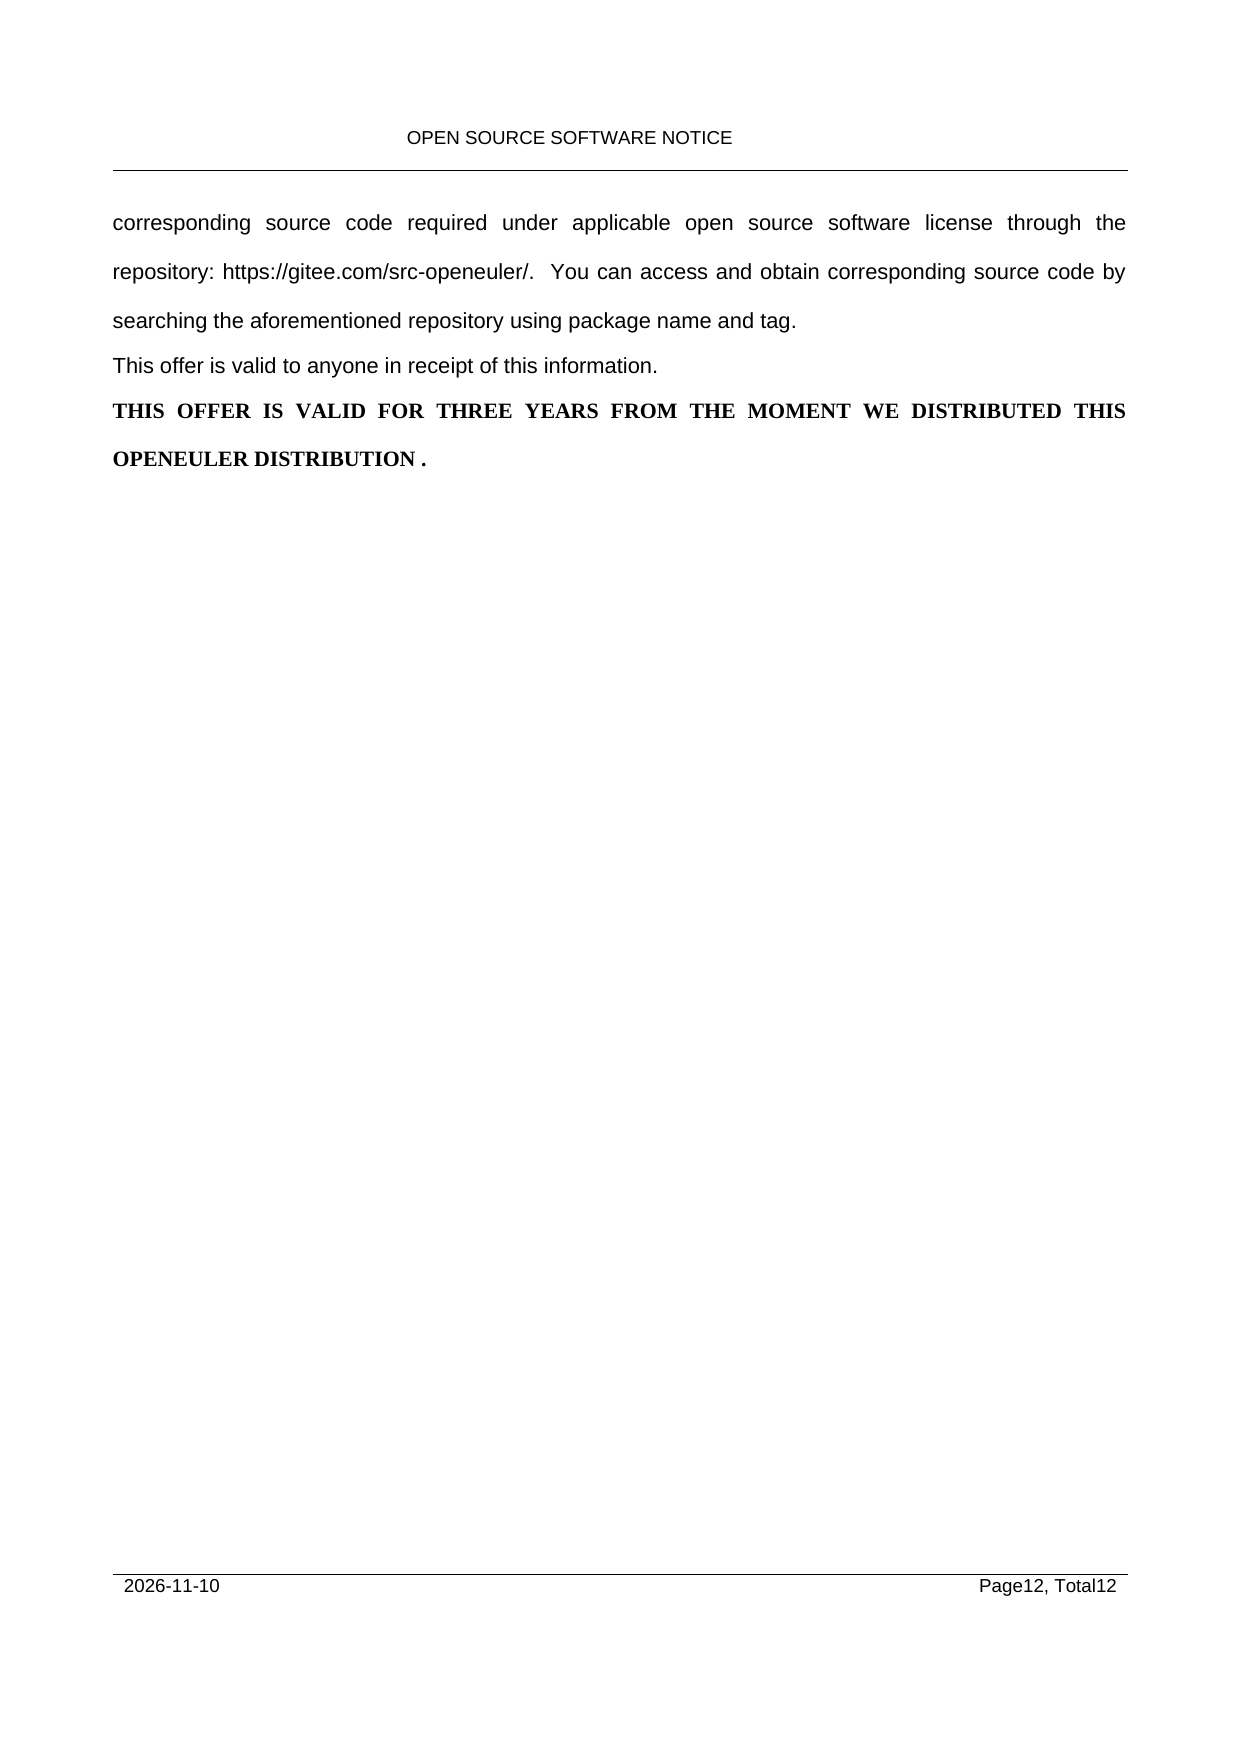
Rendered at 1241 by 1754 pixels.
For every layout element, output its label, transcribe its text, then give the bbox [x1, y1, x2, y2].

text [112, 206, 1128, 336]
text This offer is valid to anyone in receipt of this information. [112, 349, 1128, 381]
text THIS OFFER IS VALID FOR THREE YEARS FROM THE MOMENT WE DISTRIBUTED THIS OPENEULER DISTRIBUTION . [112, 394, 1128, 475]
